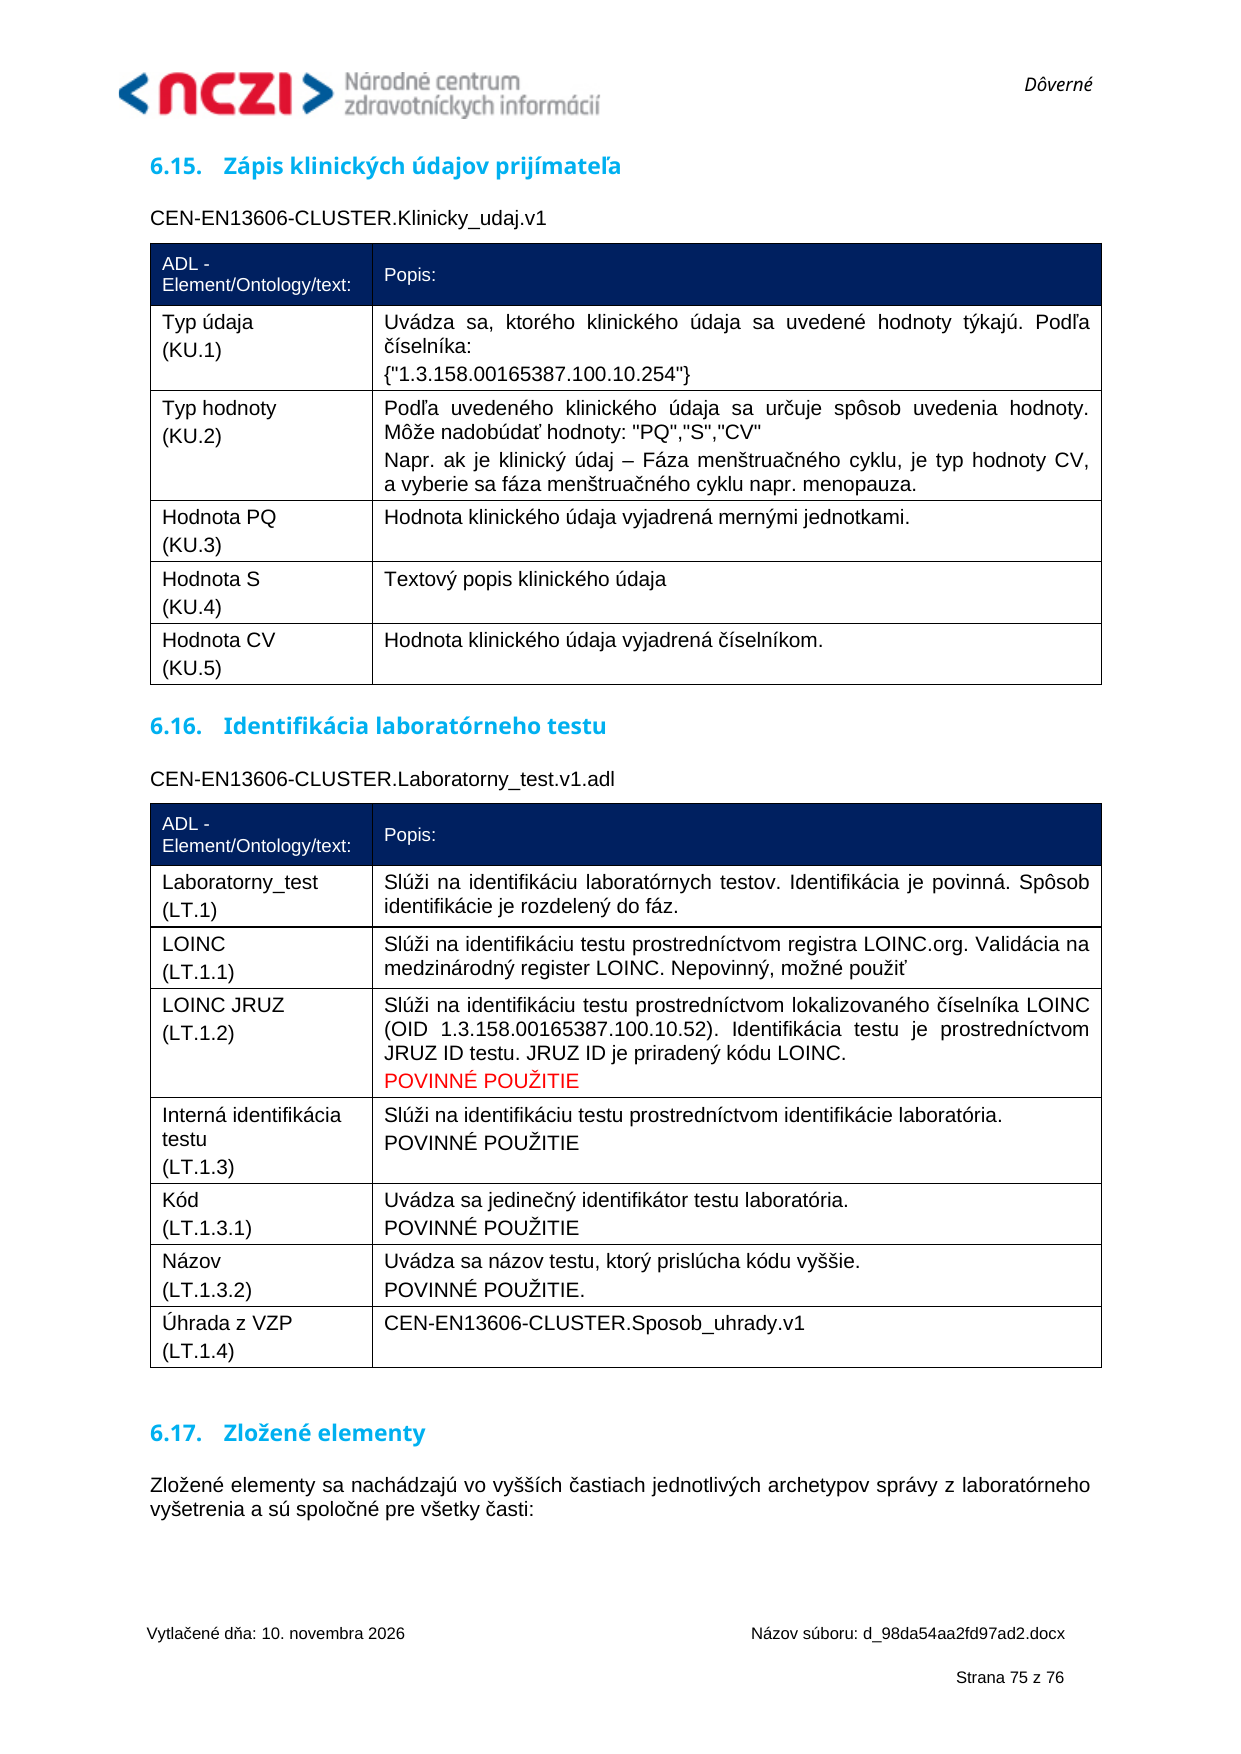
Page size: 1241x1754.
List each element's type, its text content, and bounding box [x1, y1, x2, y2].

table_cell Uvádza sa jedinečný identifikátor testu laboratória. POVINNÉ POUŽITIE [373, 1184, 1101, 1244]
table_header ADL - Element/Ontology/text: [151, 244, 372, 305]
table_cell Hodnota CV (KU.5) [151, 624, 372, 684]
table_cell Hodnota S (KU.4) [151, 562, 372, 623]
text CEN-EN13606-CLUSTER.Laboratorny_test.v1.adl [150, 766, 1090, 790]
table_cell Laboratorny_test (LT.1) [151, 866, 372, 926]
table_cell Kód (LT.1.3.1) [151, 1184, 372, 1244]
table_cell Slúži na identifikáciu laboratórnych testov. Identifikácia je povinná. Spôsob identifikácie je rozdelený do fáz. [373, 866, 1101, 926]
table_cell Názov (LT.1.3.2) [151, 1245, 372, 1306]
table_cell Hodnota klinického údaja vyjadrená číselníkom. [373, 624, 1101, 684]
table_header ADL - Element/Ontology/text: [151, 804, 372, 865]
table_cell Úhrada z VZP (LT.1.4) [151, 1307, 372, 1367]
table_cell Podľa uvedeného klinického údaja sa určuje spôsob uvedenia hodnoty. Môže nadobúdať hodnoty: "PQ","S","CV" Napr. ak je klinický údaj – Fáza menštruačného cyklu, je typ hodnoty CV, a vyberie sa fáza menštruačného cyklu napr. menopauza. [373, 391, 1101, 500]
subtitle Zápis klinických údajov prijímateľa [150, 150, 1090, 181]
table_header Popis: [373, 804, 1101, 865]
table_cell Uvádza sa, ktorého klinického údaja sa uvedené hodnoty týkajú. Podľa číselníka: {"1.3.158.00165387.100.10.254"} [373, 306, 1101, 390]
table_cell Slúži na identifikáciu testu prostredníctvom lokalizovaného číselníka LOINC (OID 1.3.158.00165387.100.10.52). Identifikácia testu je prostredníctvom JRUZ ID testu. JRUZ ID je priradený kódu LOINC. POVINNÉ POUŽITIE [373, 989, 1101, 1097]
table_cell Hodnota klinického údaja vyjadrená mernými jednotkami. [373, 501, 1101, 561]
table_cell Slúži na identifikáciu testu prostredníctvom registra LOINC.org. Validácia na medzinárodný register LOINC. Nepovinný, možné použiť [373, 928, 1101, 988]
text Zložené elementy sa nachádzajú vo vyšších častiach jednotlivých archetypov správy z laboratórneho vyšetrenia a sú spoločné pre všetky časti: [150, 1473, 1090, 1521]
table_header Popis: [373, 244, 1101, 305]
table_cell Slúži na identifikáciu testu prostredníctvom identifikácie laboratória. POVINNÉ POUŽITIE [373, 1098, 1101, 1183]
subtitle Zložené elementy [150, 1417, 1090, 1448]
table_cell CEN-EN13606-CLUSTER.Sposob_uhrady.v1 [373, 1307, 1101, 1367]
table_cell Typ hodnoty (KU.2) [151, 391, 372, 500]
table_cell Uvádza sa názov testu, ktorý prislúcha kódu vyššie. POVINNÉ POUŽITIE. [373, 1245, 1101, 1306]
picture [118, 72, 600, 119]
table_cell Textový popis klinického údaja [373, 562, 1101, 623]
subtitle Identifikácia laboratórneho testu [150, 710, 1090, 741]
text CEN-EN13606-CLUSTER.Klinicky_udaj.v1 [150, 206, 1090, 230]
table_cell Typ údaja (KU.1) [151, 306, 372, 390]
table_cell LOINC (LT.1.1) [151, 928, 372, 988]
table_cell Hodnota PQ (KU.3) [151, 501, 372, 561]
table_cell Interná identifikácia testu (LT.1.3) [151, 1098, 372, 1183]
table_cell LOINC JRUZ (LT.1.2) [151, 989, 372, 1097]
